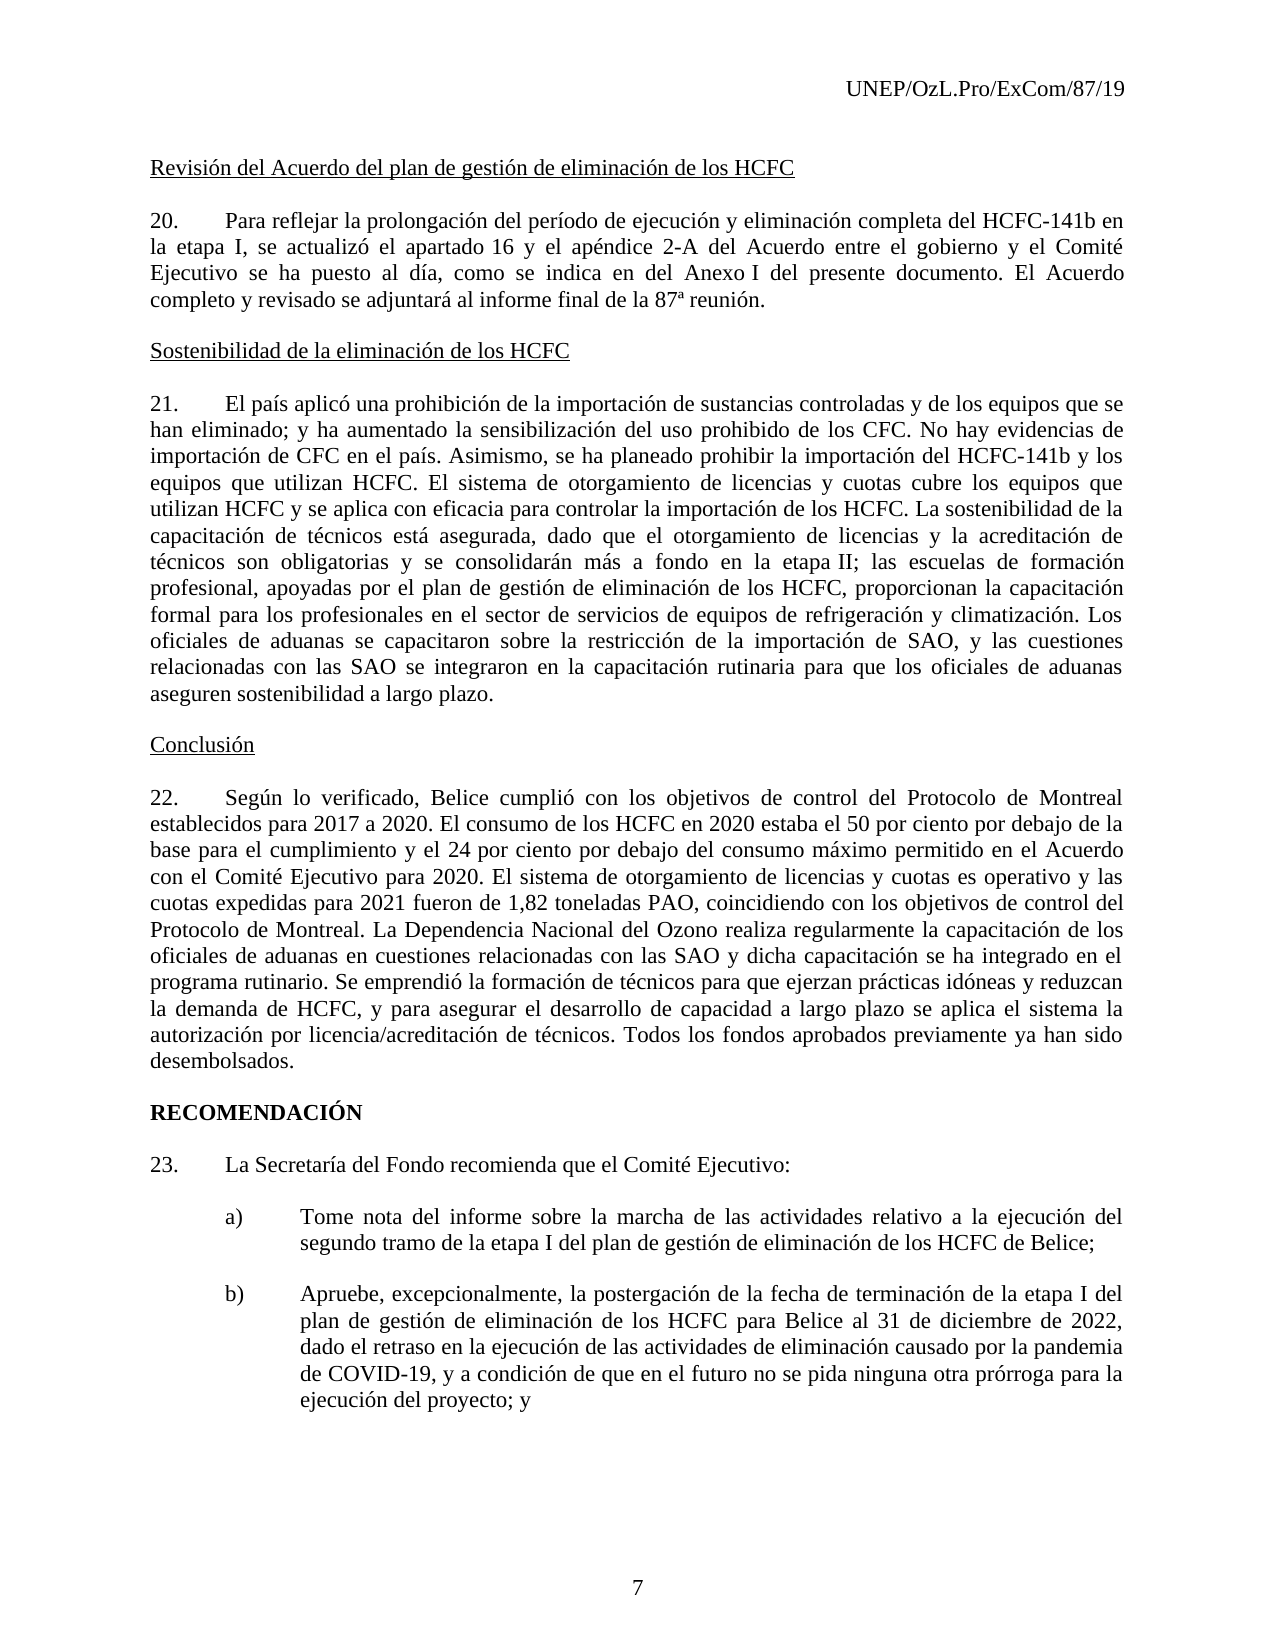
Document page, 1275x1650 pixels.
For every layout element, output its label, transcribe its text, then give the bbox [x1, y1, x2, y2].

text Conclusión [150, 731, 1125, 757]
text RECOMENDACIÓN [150, 1099, 1125, 1125]
subtitle Apruebe, excepcionalmente, la postergación de la fecha de terminación de la etapa I del plan de gestión de eliminación de los HCFC para Belice al 31 de diciembre de 2022, dado el retraso en la ejecución de las actividades de eliminación causado por la pandemia de COVID-19, y a condición de que en el futuro no se pida ninguna otra prórroga para la ejecución del proyecto; y [225, 1281, 1125, 1412]
subtitle Según lo verificado, Belice cumplió con los objetivos de control del Protocolo de Montreal establecidos para 2017 a 2020. El consumo de los HCFC en 2020 estaba el 50 por ciento por debajo de la base para el cumplimiento y el 24 por ciento por debajo del consumo máximo permitido en el Acuerdo con el Comité Ejecutivo para 2020. El sistema de otorgamiento de licencias y cuotas es operativo y las cuotas expedidas para 2021 fueron de 1,82 toneladas PAO, coincidiendo con los objetivos de control del Protocolo de Montreal. La Dependencia Nacional del Ozono realiza regularmente la capacitación de los oficiales de aduanas en cuestiones relacionadas con las SAO y dicha capacitación se ha integrado en el programa rutinario. Se emprendió la formación de técnicos para que ejerzan prácticas idóneas y reduzcan la demanda de HCFC, y para asegurar el desarrollo de capacidad a largo plazo se aplica el sistema la autorización por licencia/acreditación de técnicos. Todos los fondos aprobados previamente ya han sido desembolsados. [150, 784, 1125, 1074]
text Revisión del Acuerdo del plan de gestión de eliminación de los HCFC [150, 154, 1125, 180]
text Sostenibilidad de la eliminación de los HCFC [150, 337, 1125, 363]
subtitle La Secretaría del Fondo recomienda que el Comité Ejecutivo: [150, 1151, 1125, 1178]
subtitle El país aplicó una prohibición de la importación de sustancias controladas y de los equipos que se han eliminado; y ha aumentado la sensibilización del uso prohibido de los CFC. No hay evidencias de importación de CFC en el país. Asimismo, se ha planeado prohibir la importación del HCFC-141b y los equipos que utilizan HCFC. El sistema de otorgamiento de licencias y cuotas cubre los equipos que utilizan HCFC y se aplica con eficacia para controlar la importación de los HCFC. La sostenibilidad de la capacitación de técnicos está asegurada, dado que el otorgamiento de licencias y la acreditación de técnicos son obligatorias y se consolidarán más a fondo en la etapa II; las escuelas de formación profesional, apoyadas por el plan de gestión de eliminación de los HCFC, proporcionan la capacitación formal para los profesionales en el sector de servicios de equipos de refrigeración y climatización. Los oficiales de aduanas se capacitaron sobre la restricción de la importación de SAO, y las cuestiones relacionadas con las SAO se integraron en la capacitación rutinaria para que los oficiales de aduanas aseguren sostenibilidad a largo plazo. [150, 390, 1125, 706]
subtitle Para reflejar la prolongación del período de ejecución y eliminación completa del HCFC-141b en la etapa I, se actualizó el apartado 16 y el apéndice 2-A del Acuerdo entre el gobierno y el Comité Ejecutivo se ha puesto al día, como se indica en del Anexo I del presente documento. El Acuerdo completo y revisado se adjuntará al informe final de la 87ª reunión. [150, 207, 1125, 312]
subtitle Tome nota del informe sobre la marcha de las actividades relativo a la ejecución del segundo tramo de la etapa I del plan de gestión de eliminación de los HCFC de Belice; [225, 1203, 1125, 1256]
